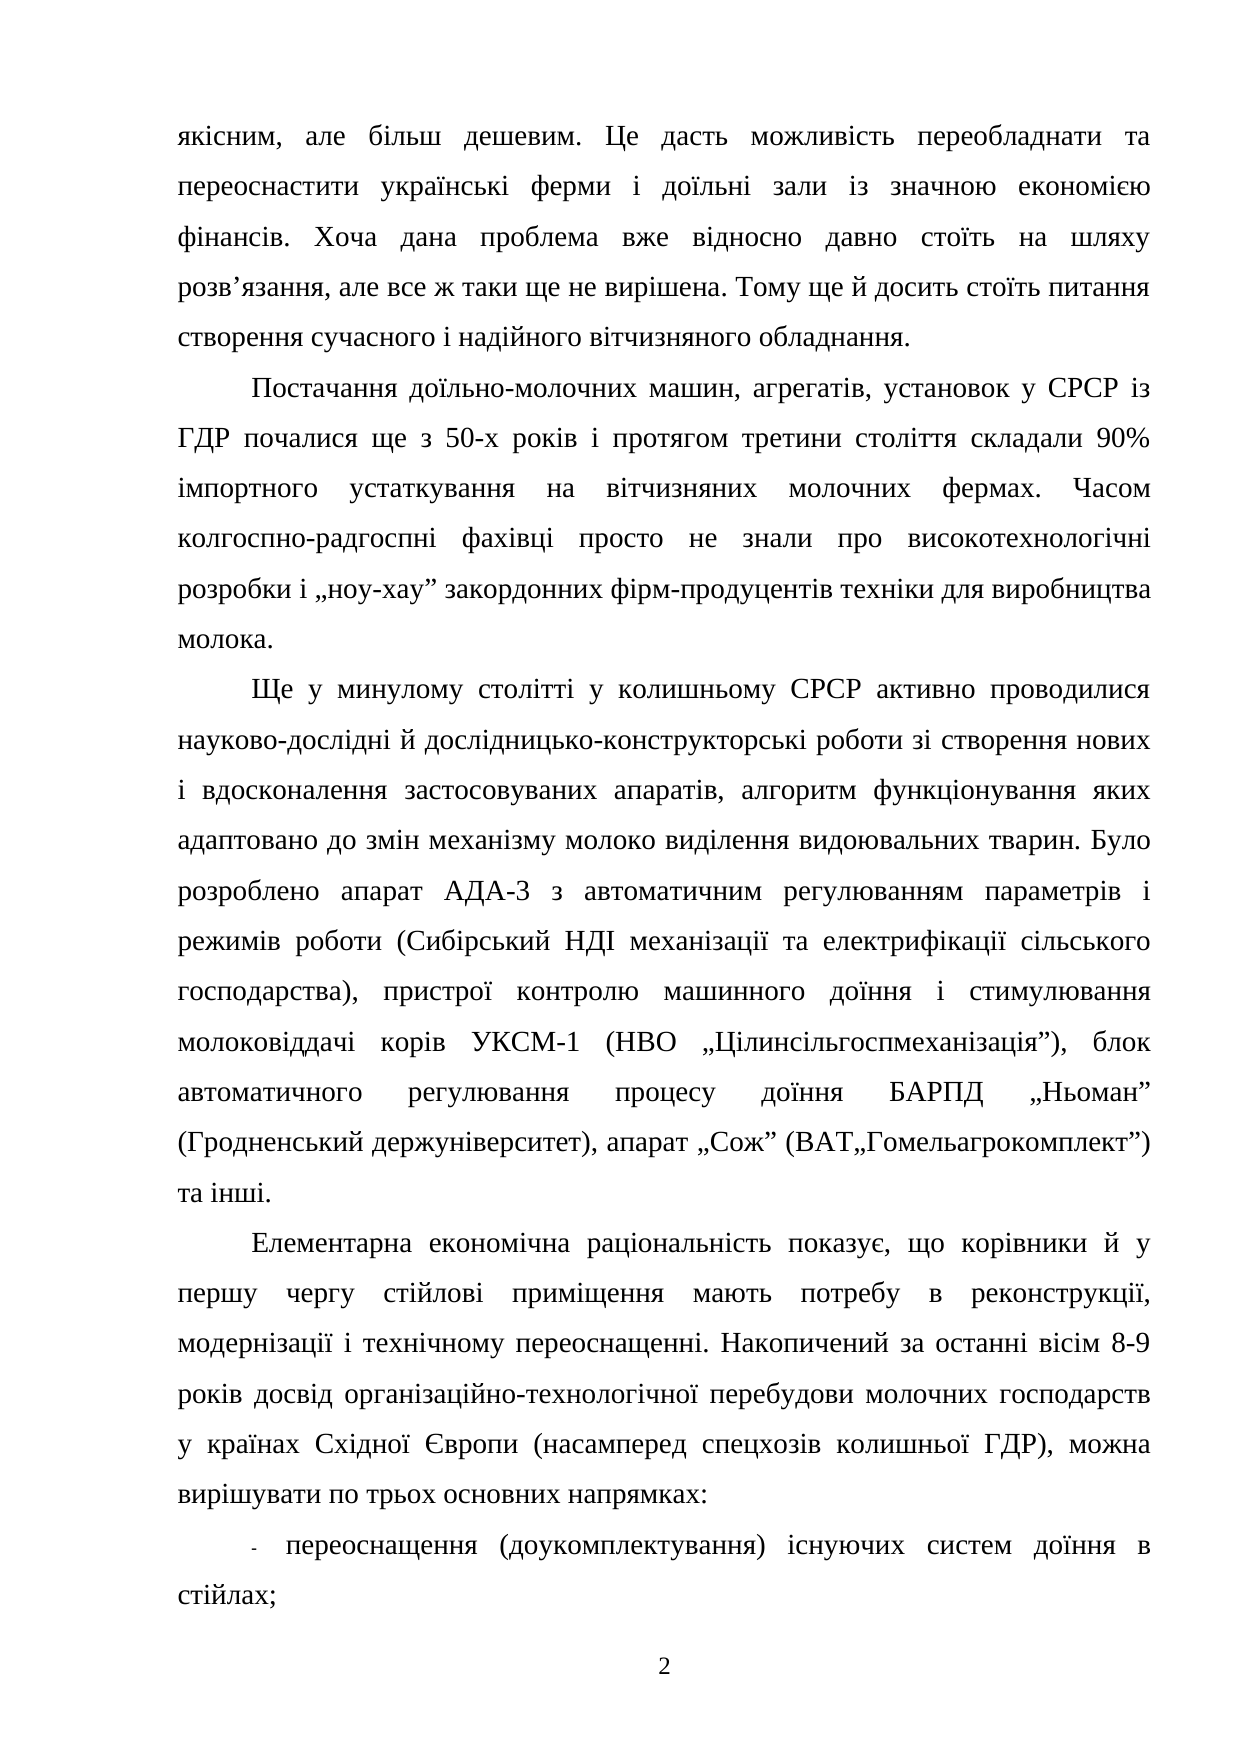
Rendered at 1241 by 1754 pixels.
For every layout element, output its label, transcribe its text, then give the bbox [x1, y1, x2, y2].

text Елементарна економічна раціональність показує, що корівники й у першу чергу стійлові приміщення мають потребу в реконструкції, модернізації і технічному переоснащенні. Накопичений за останні вісім 8-9 років досвід організаційно-технологічної перебудови молочних господарств у країнах Східної Європи (насамперед спецхозів колишньої ГДР), можна вирішувати по трьох основних напрямках: [177, 1225, 1152, 1510]
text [177, 118, 1152, 353]
text Ще у минулому столітті у колишньому СРСР активно проводилися науково-дослідні й дослідницько-конструкторські роботи зі створення нових і вдосконалення застосовуваних апаратів, алгоритм функціонування яких адаптовано до змін механізму молоко виділення видоювальних тварин. Було розроблено апарат АДА-3 з автоматичним регулюванням параметрів і режимів роботи (Сибірський НДІ механізації та електрифікації сільського господарства), пристрої контролю машинного доїння і стимулювання молоковіддачі корів УКСМ-1 (НВО „Цілинсільгоспмеханізація”), блок автоматичного регулювання процесу доїння БАРПД „Ньоман” (Гродненський держуніверситет), апарат „Сож” (ВАТ„Гомельагрокомплект”) та інші. [177, 672, 1152, 1208]
text Постачання доїльно-молочних машин, агрегатів, установок у СРСР із ГДР почалися ще з 50-х років і протягом третини століття складали 90% імпортного устаткування на вітчизняних молочних фермах. Часом колгоспно-радгоспні фахівці просто не знали про високотехнологічні розробки і „ноу-хау” закордонних фірм-продуцентів техніки для виробництва молока. [177, 370, 1152, 655]
list переоснащення (доукомплектування) існуючих систем доїння в стійлах; [177, 1527, 1152, 1611]
